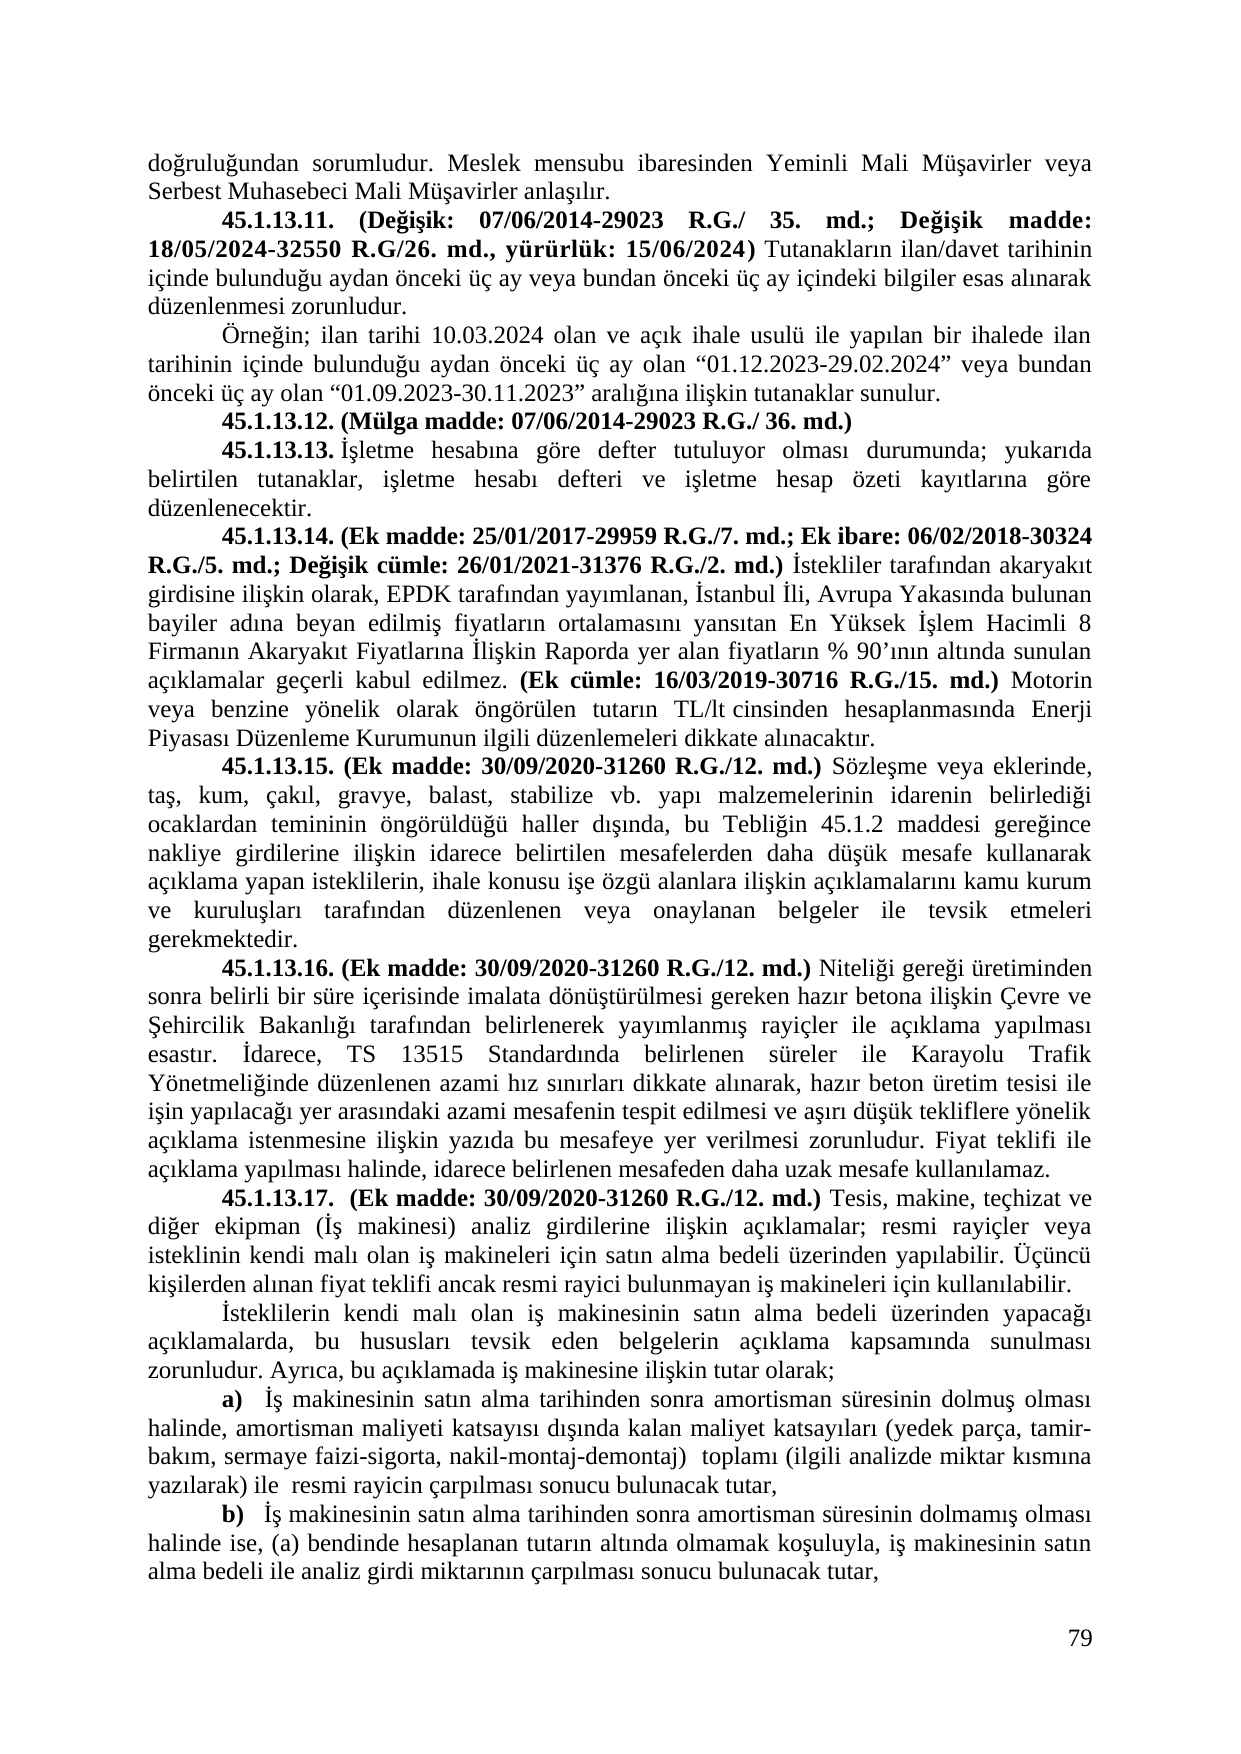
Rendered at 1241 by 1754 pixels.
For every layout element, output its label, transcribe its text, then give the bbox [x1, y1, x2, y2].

text 45.1.13.13. İşletme hesabına göre defter tutuluyor olması durumunda; yukarıda belirtilen tutanaklar, işletme hesabı defteri ve işletme hesap özeti kayıtlarına göre düzenlenecektir. [148, 435, 1092, 521]
text 45.1.13.16. (Ek madde: 30/09/2020-31260 R.G./12. md.) Niteliği gereği üretiminden sonra belirli bir süre içerisinde imalata dönüştürülmesi gereken hazır betona ilişkin Çevre ve Şehircilik Bakanlığı tarafından belirlenerek yayımlanmış rayiçler ile açıklama yapılması esastır. İdarece, TS 13515 Standardında belirlenen süreler ile Karayolu Trafik Yönetmeliğinde düzenlenen azami hız sınırları dikkate alınarak, hazır beton üretim tesisi ile işin yapılacağı yer arasındaki azami mesafenin tespit edilmesi ve aşırı düşük tekliflere yönelik açıklama istenmesine ilişkin yazıda bu mesafeye yer verilmesi zorunludur. Fiyat teklifi ile açıklama yapılması halinde, idarece belirlenen mesafeden daha uzak mesafe kullanılamaz. [148, 953, 1092, 1183]
text 45.1.13.11. (Değişik: 07/06/2014-29023 R.G./ 35. md.; Değişik madde: 18/05/2024-32550 R.G/26. md., yürürlük: 15/06/2024) Tutanakların ilan/davet tarihinin içinde bulunduğu aydan önceki üç ay veya bundan önceki üç ay içindeki bilgiler esas alınarak düzenlenmesi zorunludur. [148, 205, 1092, 320]
text a) İş makinesinin satın alma tarihinden sonra amortisman süresinin dolmuş olması halinde, amortisman maliyeti katsayısı dışında kalan maliyet katsayıları (yedek parça, tamir-bakım, sermaye faizi-sigorta, nakil-montaj-demontaj) toplamı (ilgili analizde miktar kısmına yazılarak) ile resmi rayicin çarpılması sonucu bulunacak tutar, [148, 1384, 1092, 1499]
text b) İş makinesinin satın alma tarihinden sonra amortisman süresinin dolmamış olması halinde ise, (a) bendinde hesaplanan tutarın altında olmamak koşuluyla, iş makinesinin satın alma bedeli ile analiz girdi miktarının çarpılması sonucu bulunacak tutar, [148, 1499, 1092, 1585]
text 45.1.13.17. (Ek madde: 30/09/2020-31260 R.G./12. md.) Tesis, makine, teçhizat ve diğer ekipman (İş makinesi) analiz girdilerine ilişkin açıklamalar; resmi rayiçler veya isteklinin kendi malı olan iş makineleri için satın alma bedeli üzerinden yapılabilir. Üçüncü kişilerden alınan fiyat teklifi ancak resmi rayici bulunmayan iş makineleri için kullanılabilir. [148, 1183, 1092, 1298]
text İsteklilerin kendi malı olan iş makinesinin satın alma bedeli üzerinden yapacağı açıklamalarda, bu hususları tevsik eden belgelerin açıklama kapsamında sunulması zorunludur. Ayrıca, bu açıklamada iş makinesine ilişkin tutar olarak; [148, 1298, 1092, 1384]
text 45.1.13.15. (Ek madde: 30/09/2020-31260 R.G./12. md.) Sözleşme veya eklerinde, taş, kum, çakıl, gravye, balast, stabilize vb. yapı malzemelerinin idarenin belirlediği ocaklardan temininin öngörüldüğü haller dışında, bu Tebliğin 45.1.2 maddesi gereğince nakliye girdilerine ilişkin idarece belirtilen mesafelerden daha düşük mesafe kullanarak açıklama yapan isteklilerin, ihale konusu işe özgü alanlara ilişkin açıklamalarını kamu kurum ve kuruluşları tarafından düzenlenen veya onaylanan belgeler ile tevsik etmeleri gerekmektedir. [148, 751, 1092, 953]
text 45.1.13.12. (Mülga madde: 07/06/2014-29023 R.G./ 36. md.) [148, 406, 1092, 435]
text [148, 148, 1092, 205]
text 45.1.13.14. (Ek madde: 25/01/2017-29959 R.G./7. md.; Ek ibare: 06/02/2018-30324 R.G./5. md.; Değişik cümle: 26/01/2021-31376 R.G./2. md.) İstekliler tarafından akaryakıt girdisine ilişkin olarak, EPDK tarafından yayımlanan, İstanbul İli, Avrupa Yakasında bulunan bayiler adına beyan edilmiş fiyatların ortalamasını yansıtan En Yüksek İşlem Hacimli 8 Firmanın Akaryakıt Fiyatlarına İlişkin Raporda yer alan fiyatların % 90’ının altında sunulan açıklamalar geçerli kabul edilmez. (Ek cümle: 16/03/2019-30716 R.G./15. md.) Motorin veya benzine yönelik olarak öngörülen tutarın TL/lt cinsinden hesaplanmasında Enerji Piyasası Düzenleme Kurumunun ilgili düzenlemeleri dikkate alınacaktır. [148, 521, 1092, 751]
text Örneğin; ilan tarihi 10.03.2024 olan ve açık ihale usulü ile yapılan bir ihalede ilan tarihinin içinde bulunduğu aydan önceki üç ay olan “01.12.2023-29.02.2024” veya bundan önceki üç ay olan “01.09.2023-30.11.2023” aralığına ilişkin tutanaklar sunulur. [148, 320, 1092, 406]
